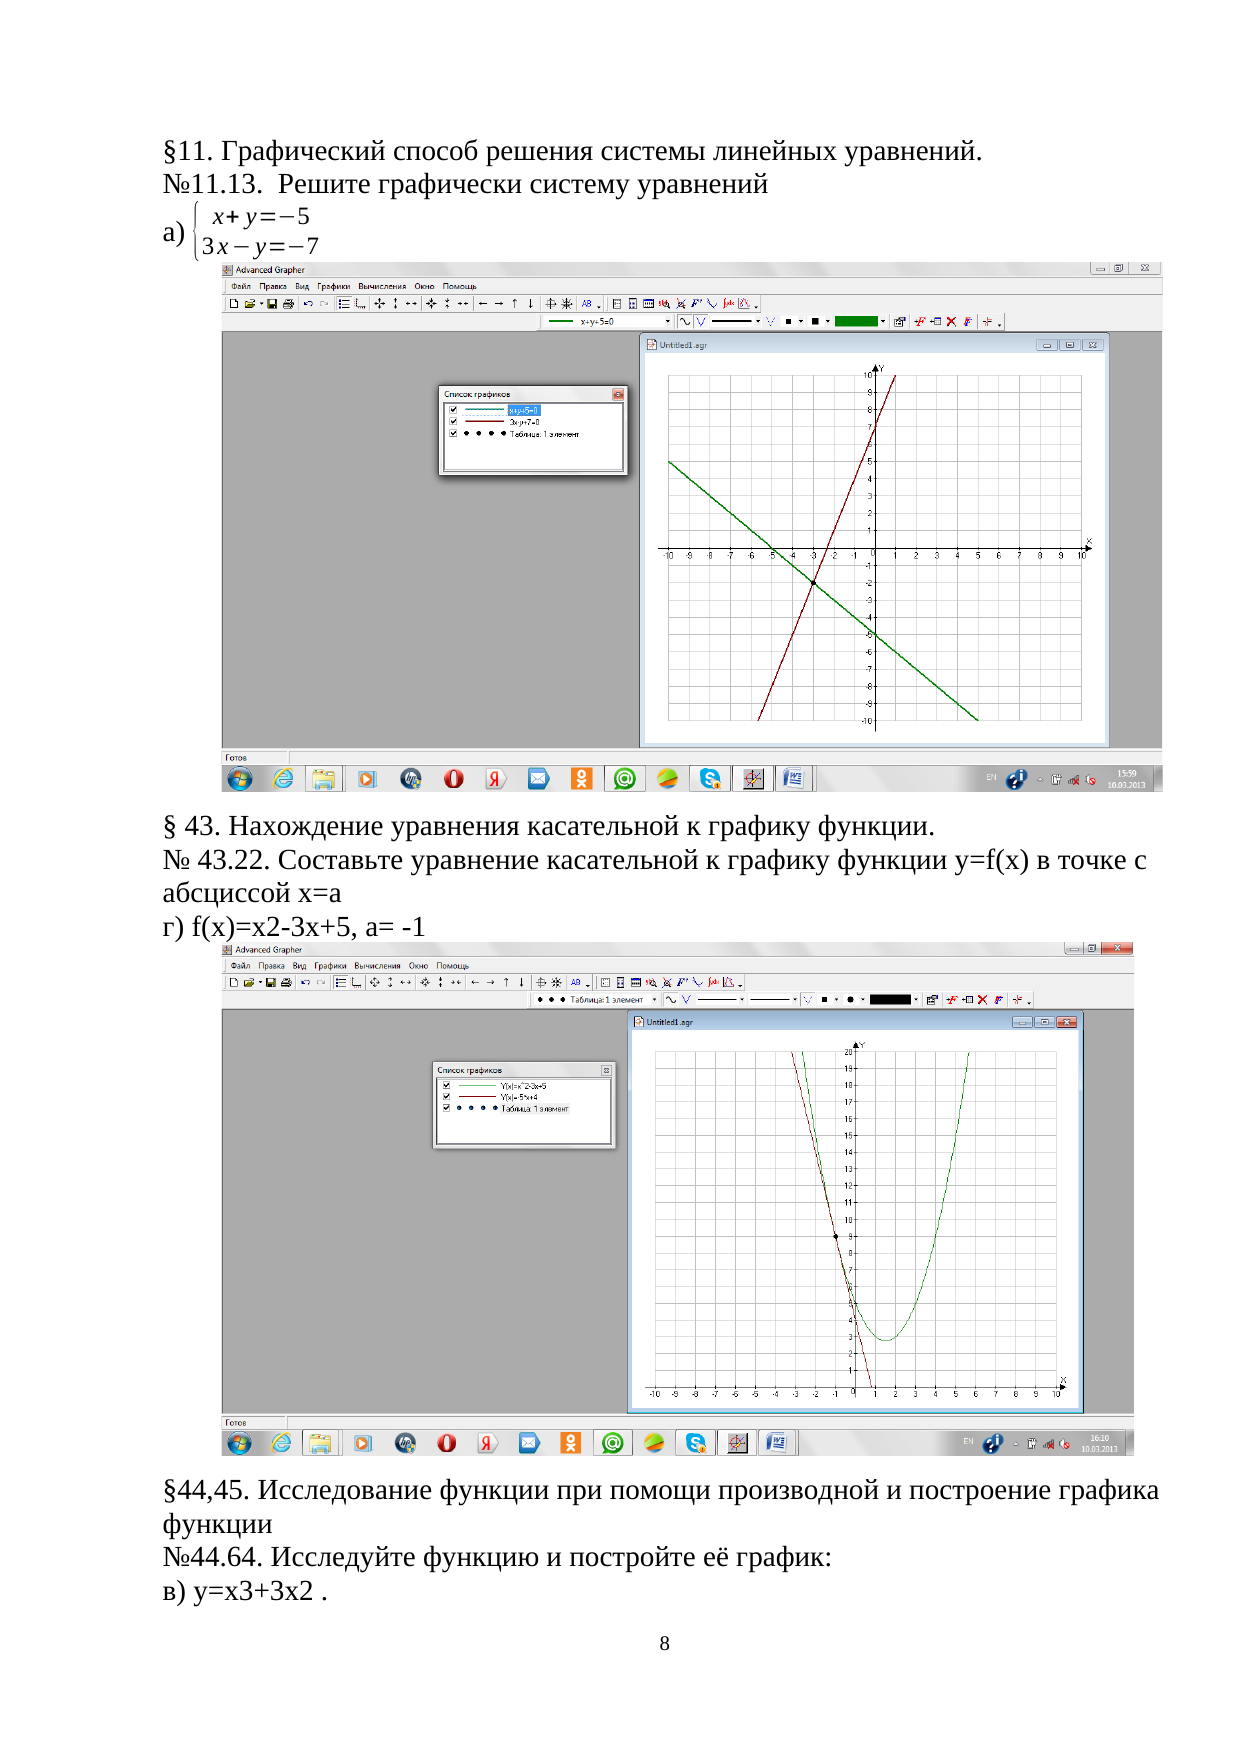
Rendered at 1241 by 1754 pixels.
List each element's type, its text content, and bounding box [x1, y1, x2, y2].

picture [221, 262, 1163, 792]
text №44.64. Исследуйте функцию и постройте её график: [162, 1539, 1167, 1573]
text а) [162, 200, 1167, 262]
text № 43.22. Составьте уравнение касательной к графику функции y=f(x) в точке с абсциссой х=а [162, 842, 1167, 909]
picture [221, 942, 1135, 1456]
text №11.13. Решите графически систему уравнений [162, 166, 1167, 200]
text § 43. Нахождение уравнения касательной к графику функции. [162, 808, 1167, 842]
text в) у=х3+3х2 . [162, 1573, 1167, 1607]
text г) f(x)=x2-3x+5, a= -1 [162, 909, 1167, 942]
text §11. Графический способ решения системы линейных уравнений. [162, 133, 1167, 166]
text §44,45. Исследование функции при помощи производной и построение графика функции [162, 1472, 1167, 1539]
